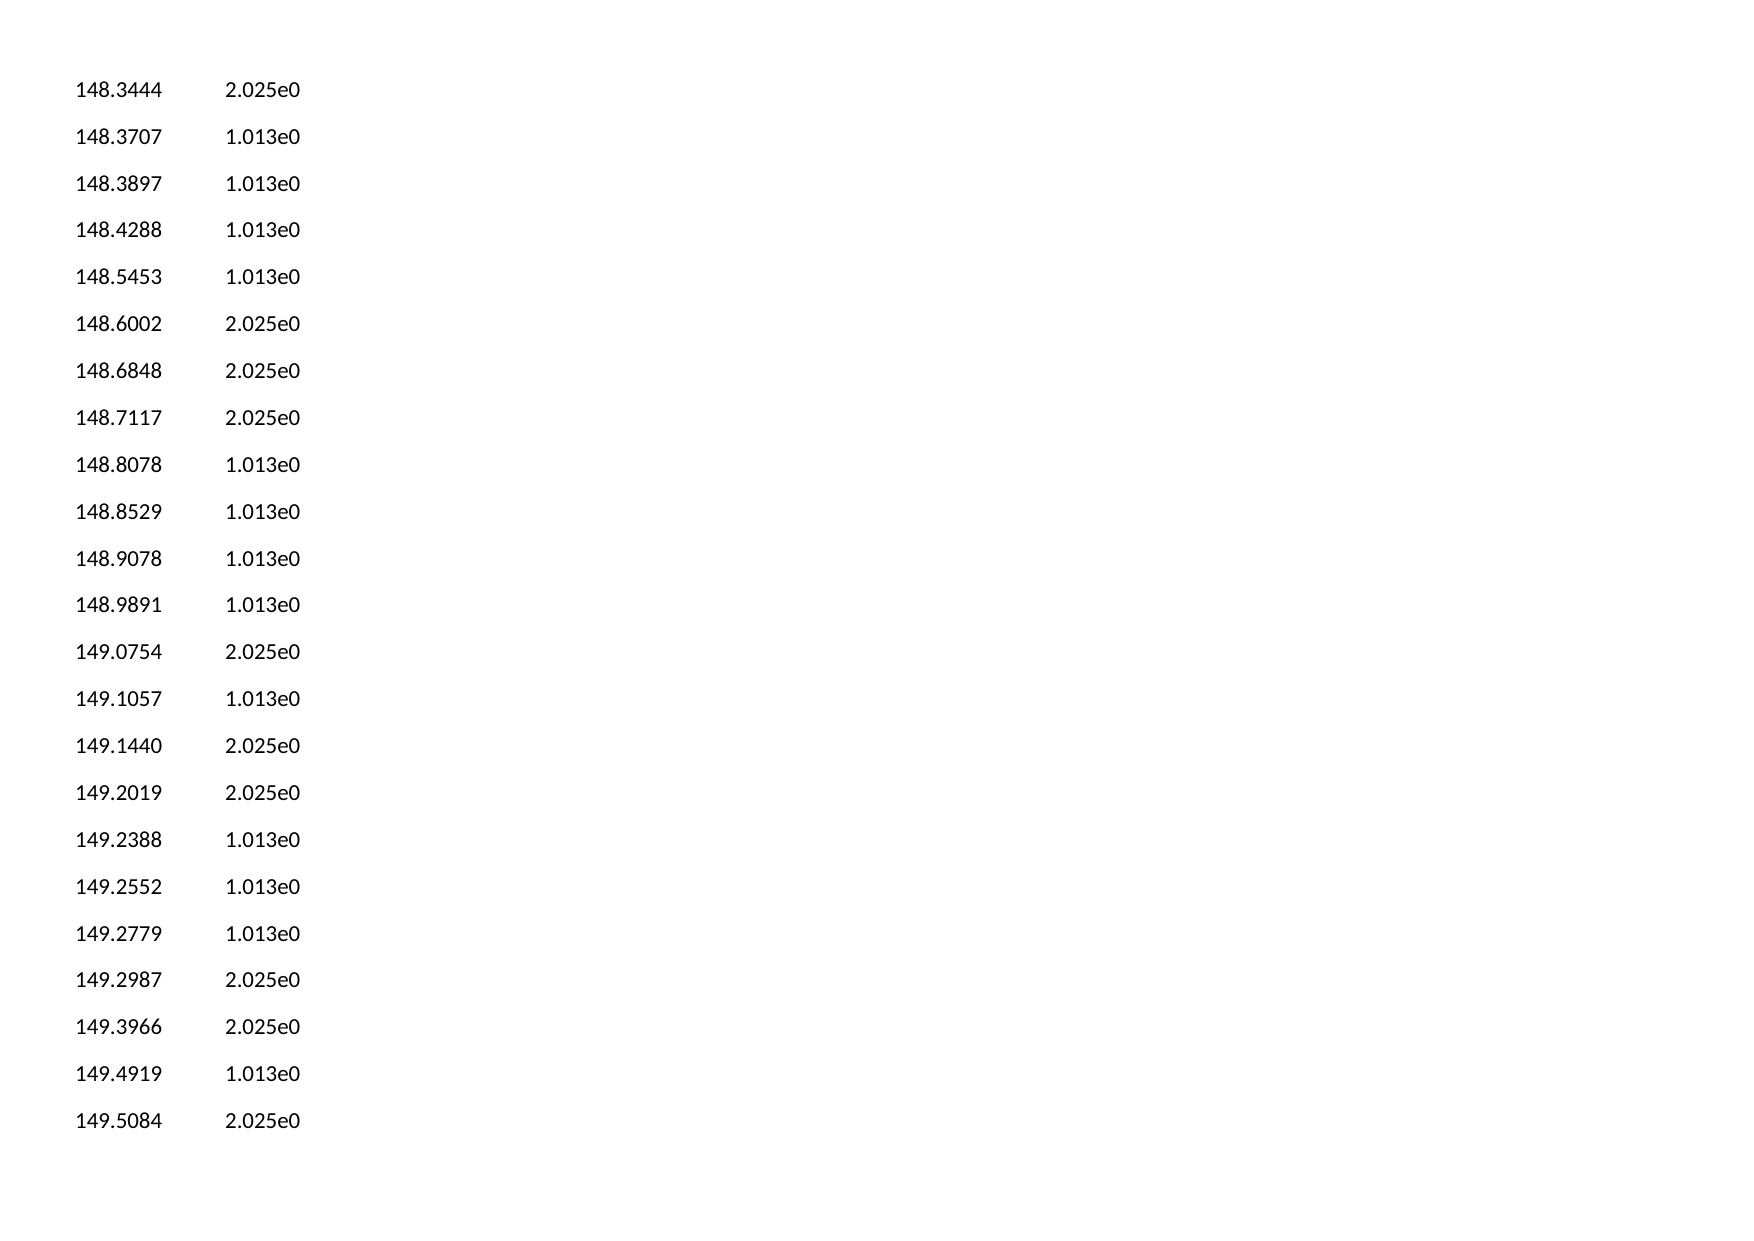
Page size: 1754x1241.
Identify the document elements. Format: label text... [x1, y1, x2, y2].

text 148.3897 1.013e0 [75, 169, 1679, 197]
text 148.3707 1.013e0 [75, 122, 1679, 150]
text 148.8529 1.013e0 [75, 497, 1679, 525]
text 149.1057 1.013e0 [75, 684, 1679, 712]
text 149.4919 1.013e0 [75, 1059, 1679, 1087]
text 149.3966 2.025e0 [75, 1012, 1679, 1041]
text 149.2552 1.013e0 [75, 872, 1679, 900]
text 149.5084 2.025e0 [75, 1106, 1679, 1134]
text 149.2019 2.025e0 [75, 778, 1679, 806]
text 148.7117 2.025e0 [75, 403, 1679, 431]
text 149.1440 2.025e0 [75, 731, 1679, 759]
text 149.2388 1.013e0 [75, 825, 1679, 853]
text 148.6848 2.025e0 [75, 356, 1679, 384]
text 148.5453 1.013e0 [75, 262, 1679, 291]
text 148.9078 1.013e0 [75, 544, 1679, 572]
text 148.9891 1.013e0 [75, 591, 1679, 619]
text 149.2987 2.025e0 [75, 966, 1679, 994]
text 148.3444 2.025e0 [75, 75, 1679, 103]
text 148.8078 1.013e0 [75, 450, 1679, 478]
text 149.0754 2.025e0 [75, 637, 1679, 666]
text 148.4288 1.013e0 [75, 216, 1679, 244]
text 148.6002 2.025e0 [75, 309, 1679, 337]
text 149.2779 1.013e0 [75, 919, 1679, 947]
